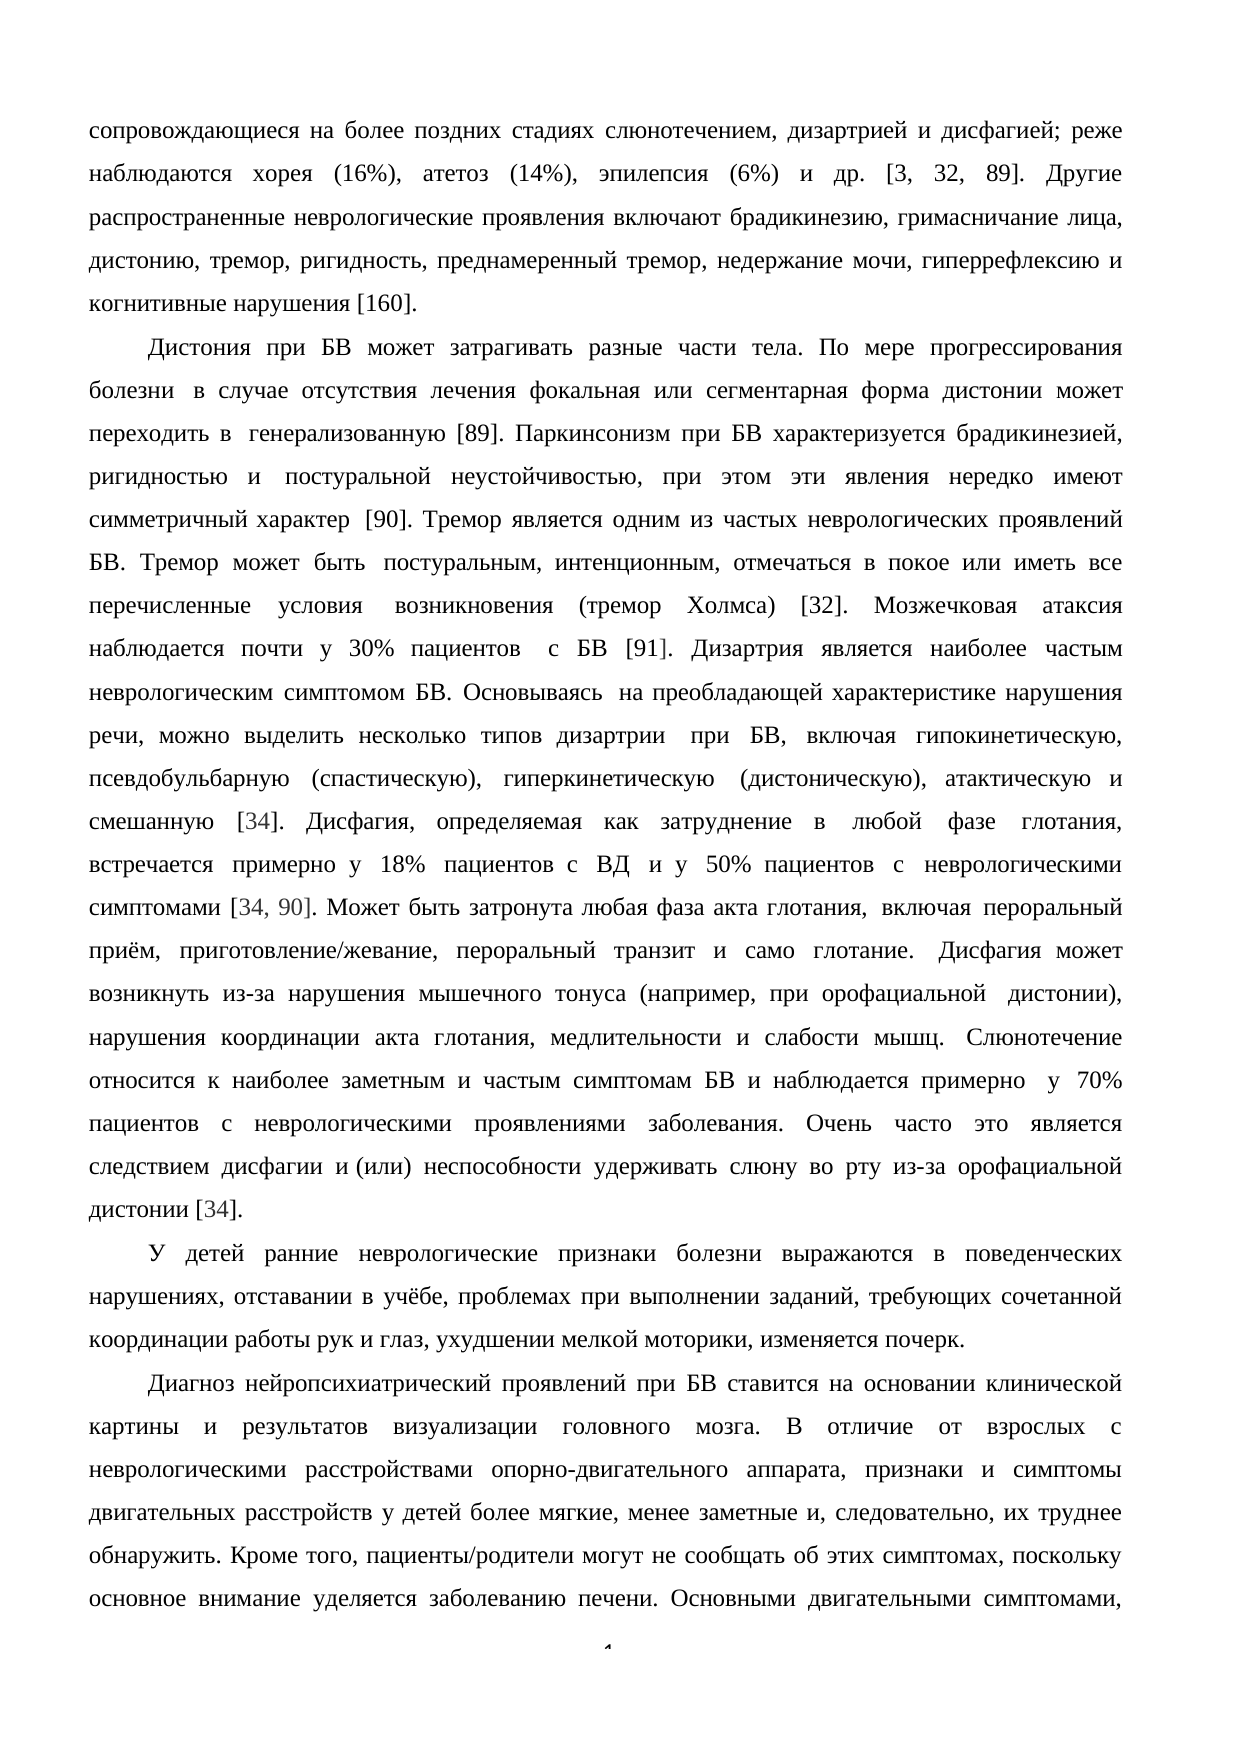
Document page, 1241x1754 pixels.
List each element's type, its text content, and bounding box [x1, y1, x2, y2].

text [89, 1368, 1122, 1612]
text У детей ранние неврологические признаки болезни выражаются в поведенческих нарушениях, отставании в учёбе, проблемах при выполнении заданий, требующих сочетанной координации работы рук и глаз, ухудшении мелкой моторики, изменяется почерк. [89, 1238, 1123, 1353]
text сопровождающиеся на более поздних стадиях слюнотечением, дизартрией и дисфагией; реже наблюдаются хорея (16%), атетоз (14%), эпилепсия (6%) и др. [3, 32, 89]. Другие распространенные неврологические проявления включают брадикинезию, гримасничание лица, дистонию, тремор, ригидность, преднамеренный тремор, недержание мочи, гиперрефлексию и когнитивные нарушения [160]. [89, 115, 1123, 317]
text Дистония при БВ может затрагивать разные части тела. По мере прогрессирования болезни в случае отсутствия лечения фокальная или сегментарная форма дистонии может переходить в генерализованную [89]. Паркинсонизм при БВ характеризуется брадикинезией, ригидностью и постуральной неустойчивостью, при этом эти явления нередко имеют симметричный характер [90]. Тремор является одним из частых неврологических проявлений БВ. Тремор может быть постуральным, интенционным, отмечаться в покое или иметь все перечисленные условия возникновения (тремор Холмса) [32]. Мозжечковая атаксия наблюдается почти у 30% пациентов с БВ [91]. Дизартрия является наиболее частым неврологическим симптомом БВ. Основываясь на преобладающей характеристике нарушения речи, можно выделить несколько типов дизартрии при БВ, включая гипокинетическую, псевдобульбарную (спастическую), гиперкинетическую (дистоническую), атактическую и смешанную [34]. Дисфагия, определяемая как затруднение в любой фазе глотания, встречается примерно у 18% пациентов с ВД и у 50% пациентов с неврологическими симптомами [34, 90]. Может быть затронута любая фаза акта глотания, включая пероральный приём, приготовление/жевание, пероральный транзит и само глотание. Дисфагия может возникнуть из-за нарушения мышечного тонуса (например, при орофациальной дистонии), нарушения координации акта глотания, медлительности и слабости мышц. Слюнотечение относится к наиболее заметным и частым симптомам БВ и наблюдается примерно у 70% пациентов с неврологическими проявлениями заболевания. Очень часто это является следствием дисфагии и (или) неспособности удерживать слюну во рту из-за орофациальной дистонии [34]. [89, 332, 1123, 1223]
